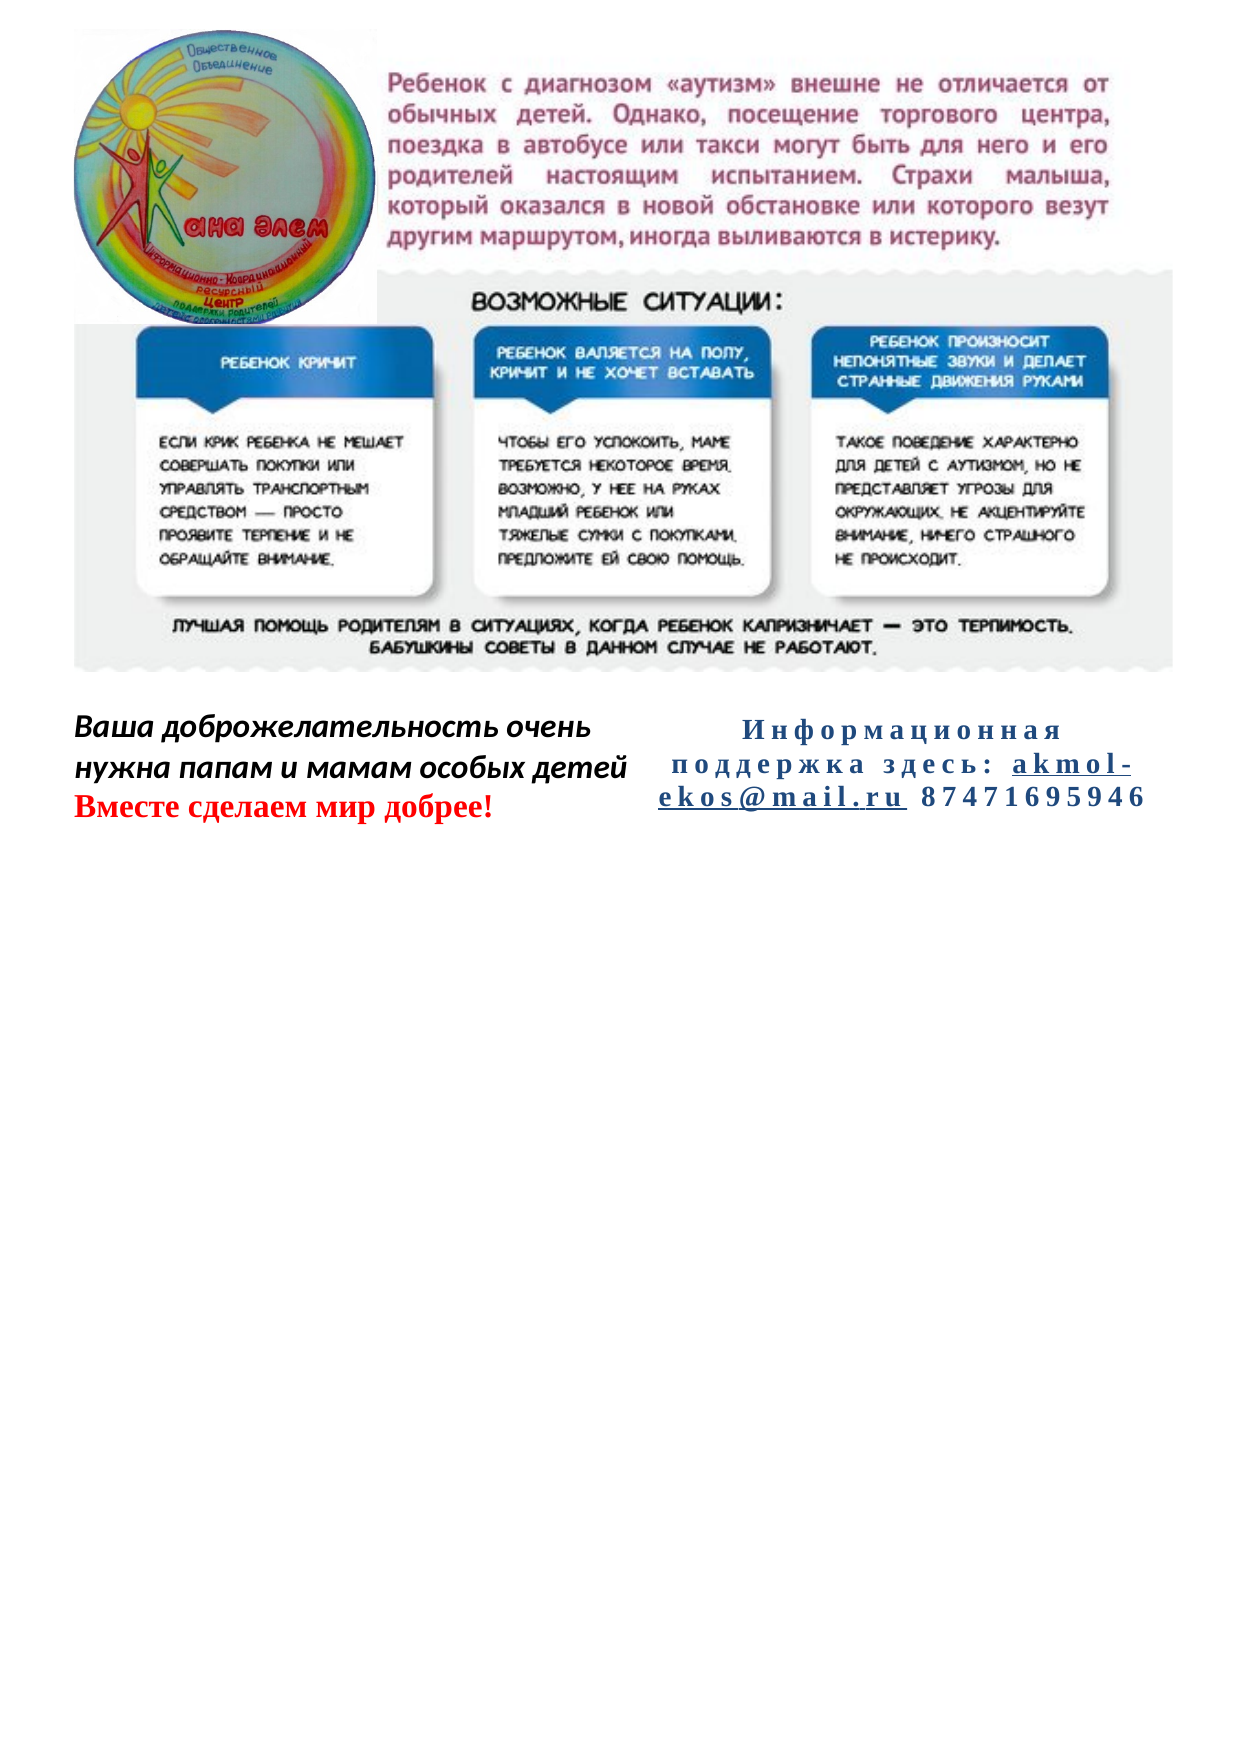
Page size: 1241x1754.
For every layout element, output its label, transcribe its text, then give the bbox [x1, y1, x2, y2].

picture [73, 29, 1173, 672]
text нужна папам и мамам особых детей [74, 746, 1167, 787]
text Вместе сделаем мир добрее! [74, 787, 1167, 825]
text Ваша доброжелательность очень [74, 705, 1167, 746]
